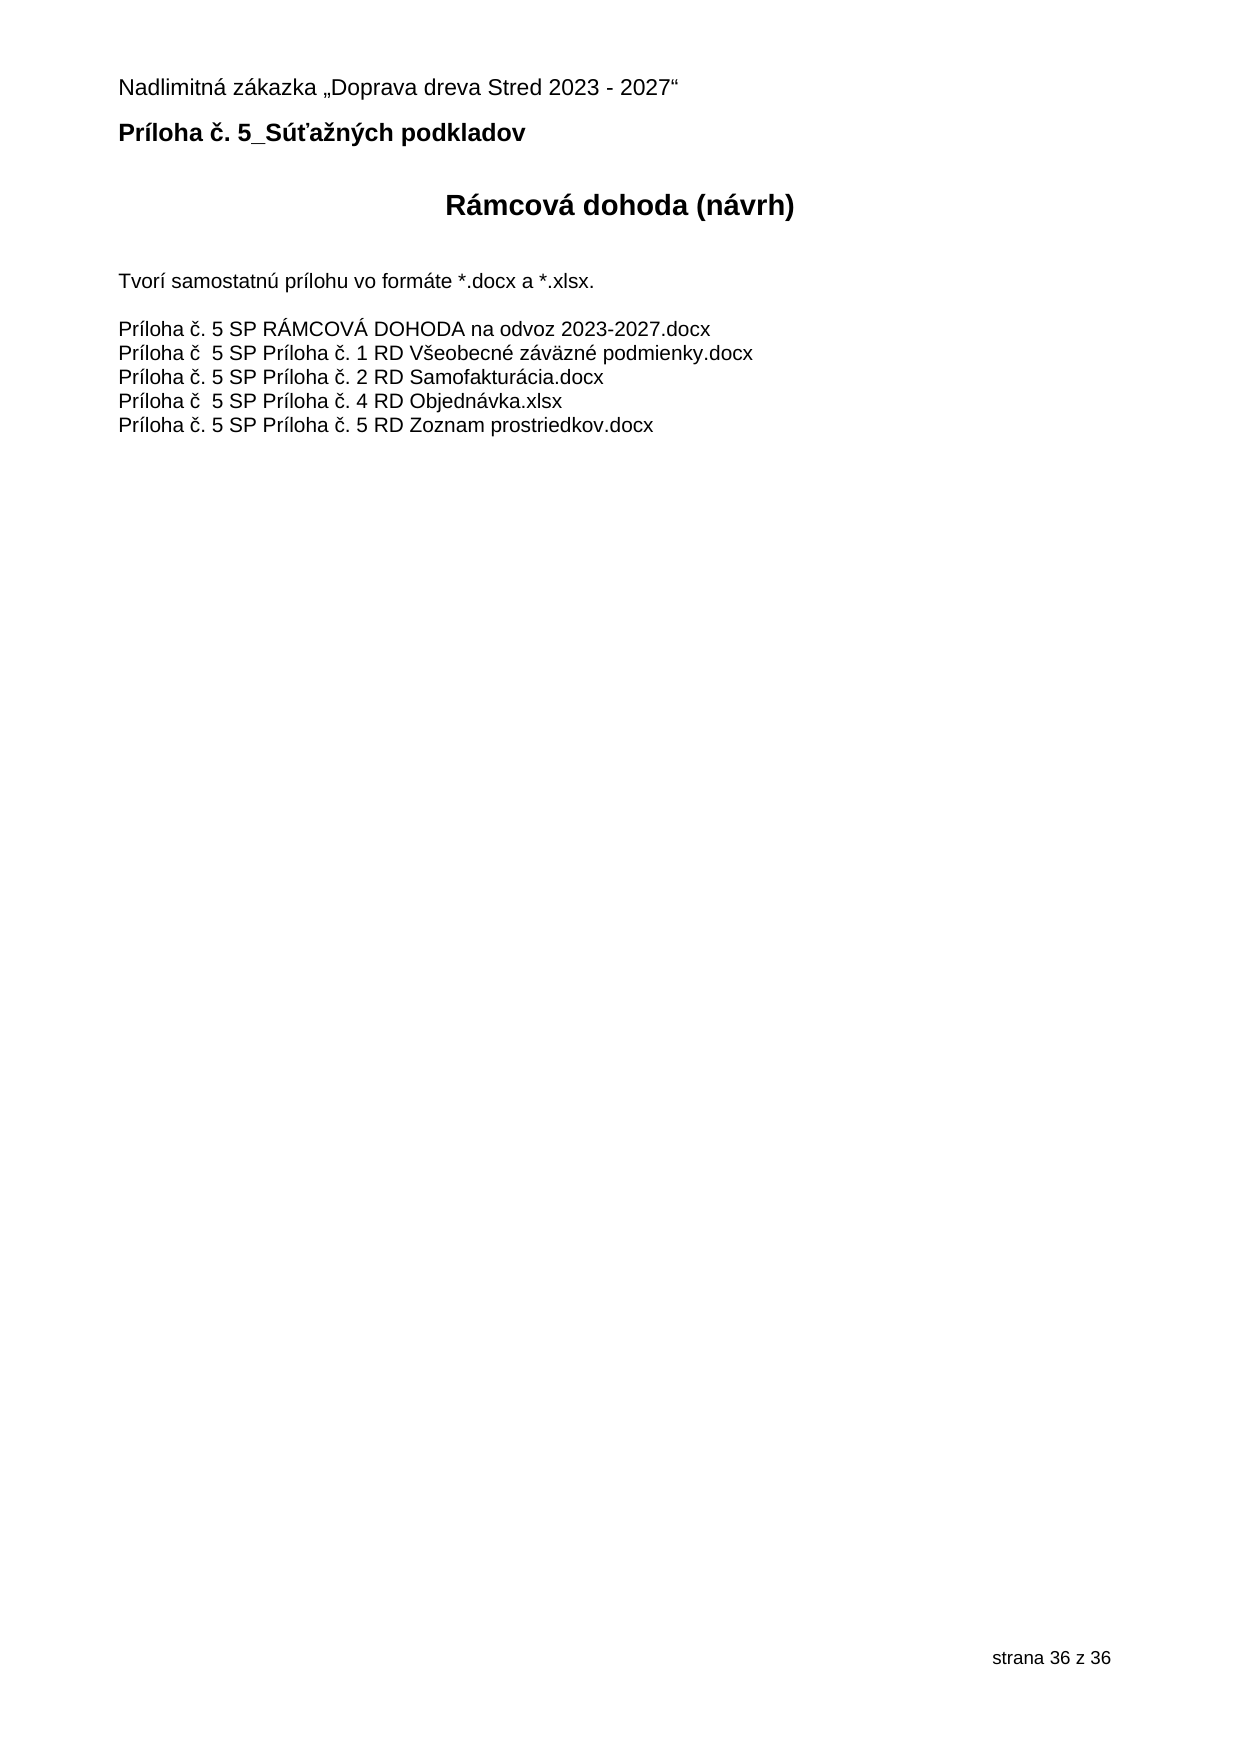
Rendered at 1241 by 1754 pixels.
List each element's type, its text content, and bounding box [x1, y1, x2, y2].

text Príloha č 5 SP Príloha č. 4 RD Objednávka.xlsx [118, 389, 1122, 413]
text Príloha č. 5 SP Príloha č. 5 RD Zoznam prostriedkov.docx [118, 413, 1122, 437]
text Príloha č 5 SP Príloha č. 1 RD Všeobecné záväzné podmienky.docx [118, 341, 1122, 365]
text Tvorí samostatnú prílohu vo formáte *.docx a *.xlsx. [118, 269, 1122, 293]
text Rámcová dohoda (návrh) [118, 188, 1122, 221]
text Príloha č. 5 SP Príloha č. 2 RD Samofakturácia.docx [118, 365, 1122, 389]
subtitle Príloha č. 5_Súťažných podkladov [118, 118, 1122, 147]
text Príloha č. 5 SP RÁMCOVÁ DOHODA na odvoz 2023-2027.docx [118, 317, 1122, 341]
